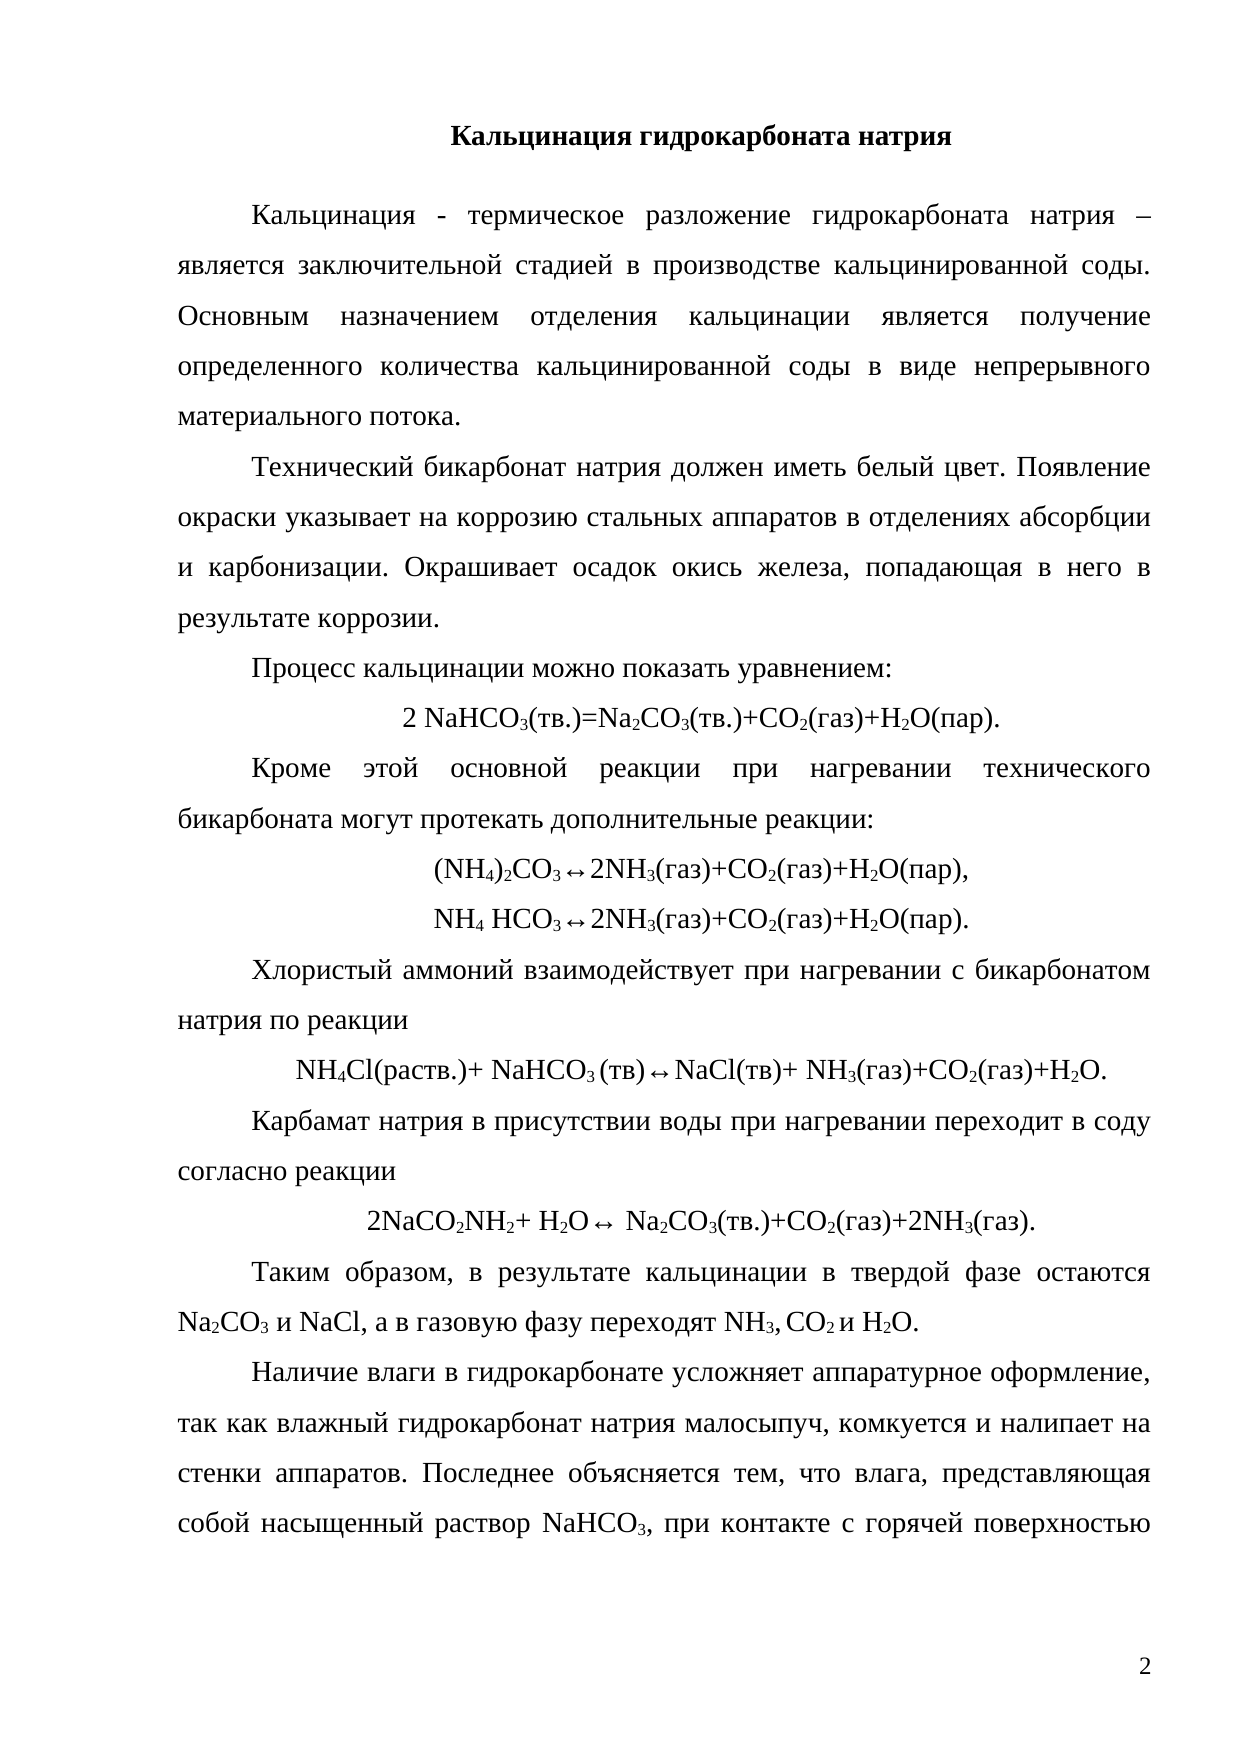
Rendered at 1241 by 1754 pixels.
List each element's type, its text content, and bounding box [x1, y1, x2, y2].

text (NH4)2CO3↔2NH3(газ)+СО2(газ)+Н2О(пар), [177, 851, 1152, 885]
text Кроме этой основной реакции при нагревании технического бикарбоната могут протекать дополнительные реакции: [177, 751, 1152, 834]
text 2NaCO2NH2+ Н2О↔ Na2CO3(тв.)+СО2(газ)+2NH3(газ). [177, 1203, 1152, 1237]
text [177, 1354, 1152, 1539]
text NH4Cl(раств.)+ NaHCO3 (тв)↔NaCl(тв)+ NH3(газ)+СО2(газ)+Н2О. [177, 1052, 1152, 1086]
text Карбамат натрия в присутствии воды при нагревании переходит в соду согласно реакции [177, 1103, 1152, 1187]
text Технический бикарбонат натрия должен иметь белый цвет. Появление окраски указывает на коррозию стальных аппаратов в отделениях абсорбции и карбонизации. Окрашивает осадок окись железа, попадающая в него в результате коррозии. [177, 449, 1152, 633]
text 2 NaHCO3(тв.)=Na2CO3(тв.)+СО2(газ)+Н2О(пар). [177, 700, 1152, 734]
text Кальцинация - термическое разложение гидрокарбоната натрия – является заключительной стадией в производстве кальцинированной соды. Основным назначением отделения кальцинации является получение определенного количества кальцинированной соды в виде непрерывного материального потока. [177, 197, 1152, 432]
text Хлористый аммоний взаимодействует при нагревании с бикарбонатом натрия по реакции [177, 952, 1152, 1036]
text NH4 HCO3↔2NH3(газ)+СО2(газ)+Н2О(пар). [177, 902, 1152, 935]
subtitle Кальцинация гидрокарбоната натрия [177, 118, 1152, 152]
text Процесс кальцинации можно показать уравнением: [177, 650, 1152, 683]
text Таким образом, в результате кальцинации в твердой фазе остаются Na2CO3 и NaCl, а в газовую фазу переходят NH3, СО2 и Н2О. [177, 1254, 1152, 1338]
